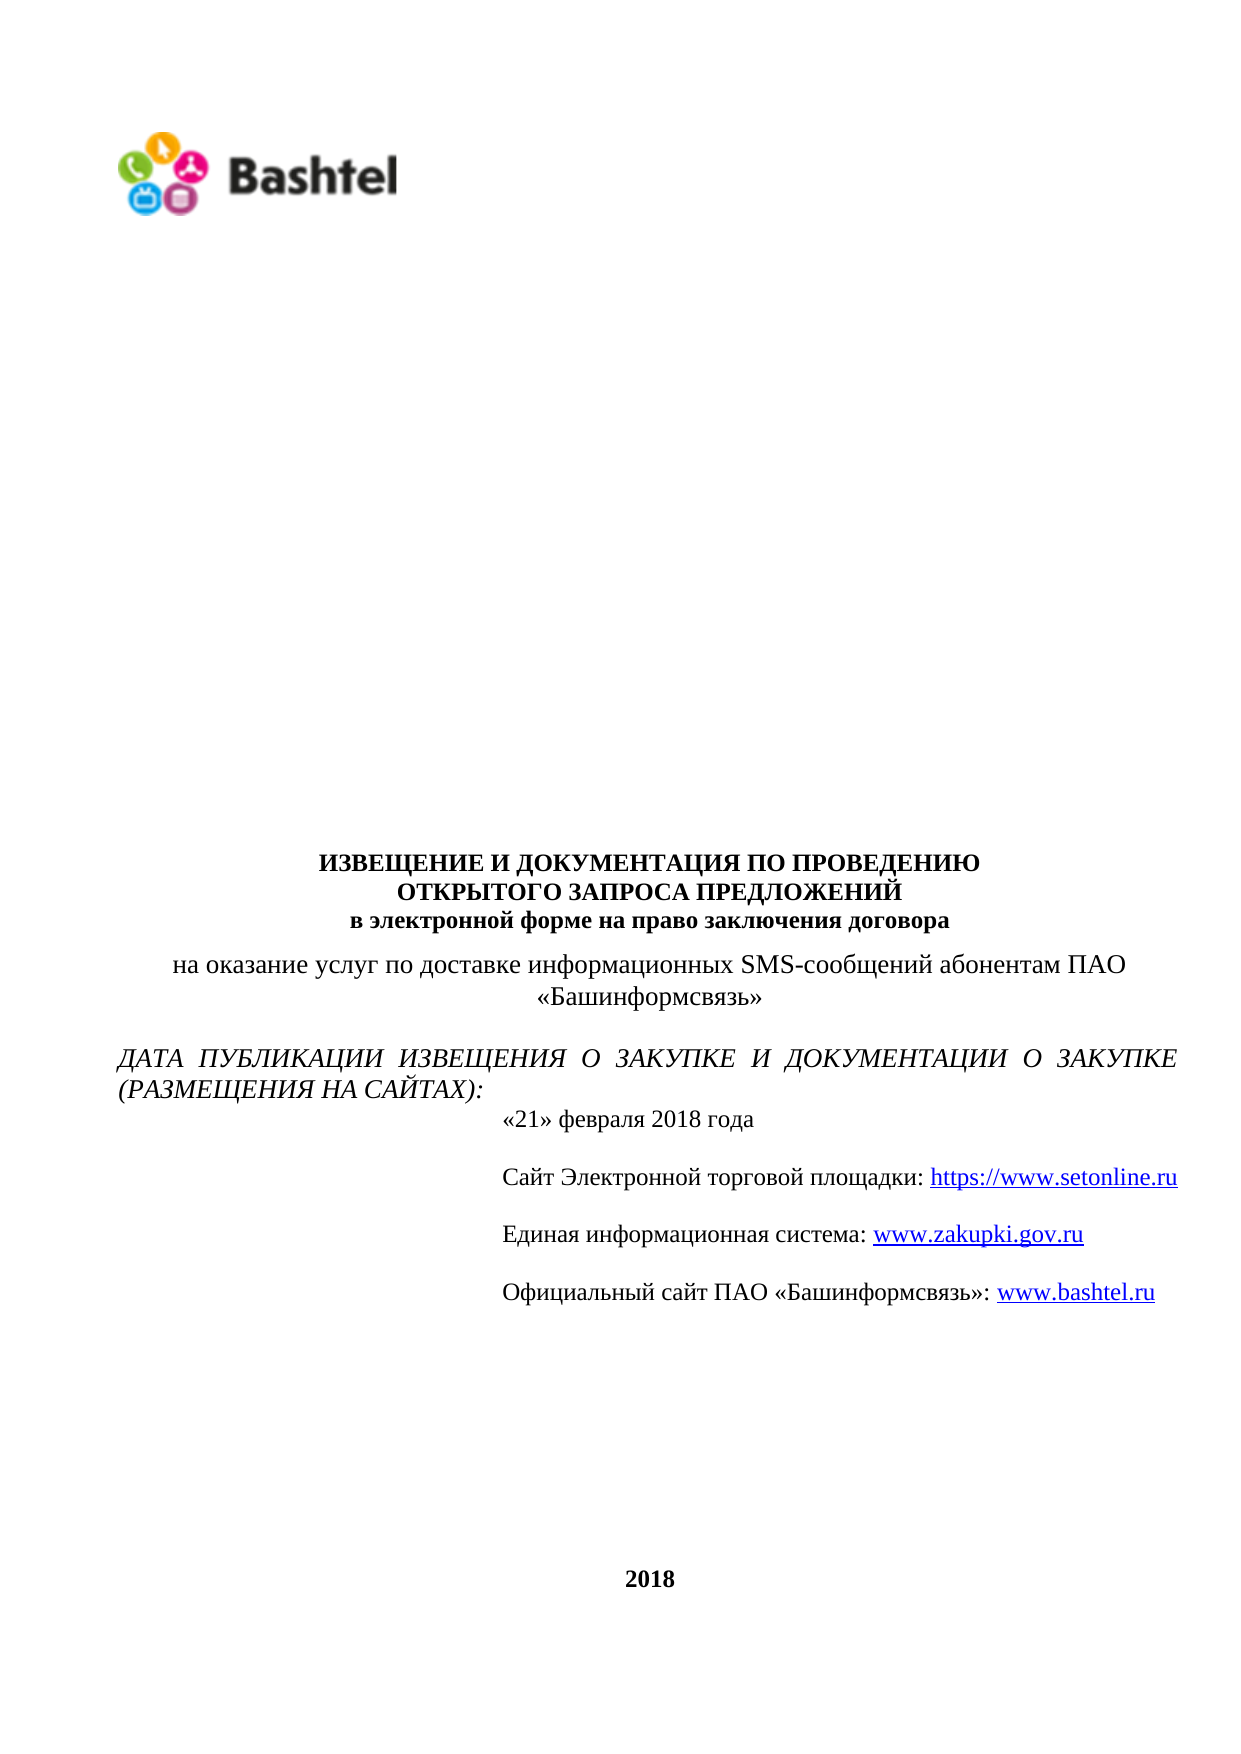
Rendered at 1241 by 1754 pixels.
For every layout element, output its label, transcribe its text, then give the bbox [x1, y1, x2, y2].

text ИЗВЕЩЕНИЕ И ДОКУМЕНТАЦИЯ ПО ПРОВЕДЕНИЮ [118, 848, 1181, 877]
text ДАТА ПУБЛИКАЦИИ ИЗВЕЩЕНИЯ О ЗАКУПКЕ И ДОКУМЕНТАЦИИ О ЗАКУПКЕ (РАЗМЕЩЕНИЯ НА САЙТАХ): [118, 1042, 1181, 1104]
text «21» февраля 2018 года [502, 1104, 1181, 1133]
text Единая информационная система: www.zakupki.gov.ru [502, 1219, 1181, 1248]
text в электронной форме на право заключения договора [118, 905, 1181, 934]
text 2018 [118, 1564, 1181, 1593]
text на оказание услуг по доставке информационных SMS-сообщений абонентам ПАО «Башинформсвязь» [118, 948, 1181, 1011]
text Сайт Электронной торговой площадки: https://www.setonline.ru [502, 1162, 1181, 1190]
text ОТКРЫТОГО ЗАПРОСА ПРЕДЛОЖЕНИЙ [118, 877, 1181, 905]
picture [118, 132, 397, 216]
text Официальный сайт ПАО «Башинформсвязь»: www.bashtel.ru [502, 1277, 1181, 1305]
